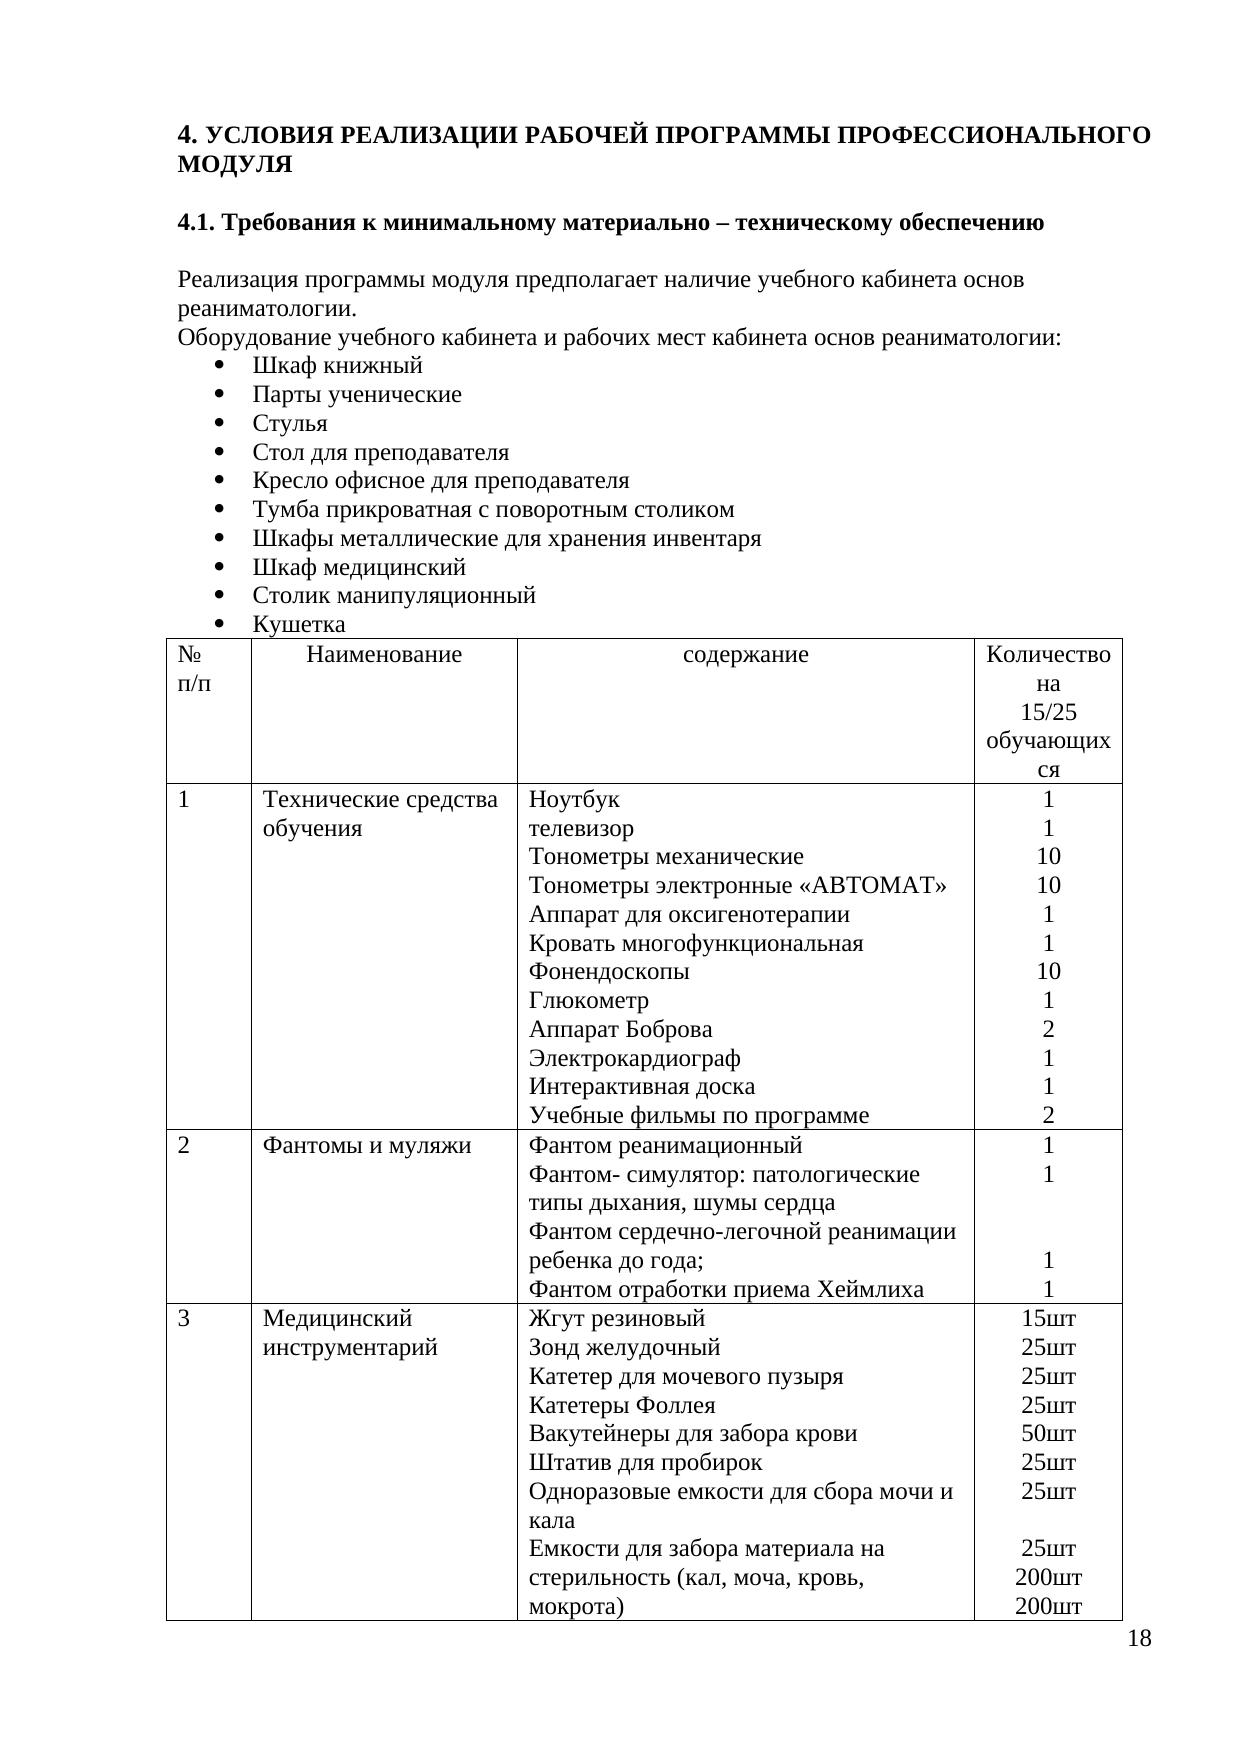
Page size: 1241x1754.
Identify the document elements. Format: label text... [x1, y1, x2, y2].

table_cell Фантомы и муляжи [252, 1130, 517, 1302]
list Кушетка [215, 609, 1152, 638]
table_cell Ноутбук телевизор Тонометры механические Тонометры электронные «АВТОМАТ» Аппарат для оксигенотерапии Кровать многофункциональная Фонендоскопы Глюкометр Аппарат Боброва Электрокардиограф Интерактивная доска Учебные фильмы по программе [518, 784, 974, 1129]
text Реализация программы модуля предполагает наличие учебного кабинета основ реаниматологии. [177, 264, 1152, 322]
table_cell 1 [167, 784, 251, 1129]
list Парты ученические [215, 379, 1152, 408]
text 4. УСЛОВИЯ РЕАЛИЗАЦИИ РАБОЧЕЙ ПРОГРАММЫ ПРОФЕССИОНАЛЬНОГО МОДУЛЯ [177, 118, 1152, 178]
list Столик манипуляционный [215, 581, 1152, 609]
table_cell Технические средства обучения [252, 784, 517, 1129]
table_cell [252, 1304, 517, 1620]
list Стулья [215, 408, 1152, 437]
list Шкафы металлические для хранения инвентаря [215, 523, 1152, 552]
list Стол для преподавателя [215, 437, 1152, 466]
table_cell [975, 1304, 1122, 1620]
list Кресло офисное для преподавателя [215, 466, 1152, 494]
table_header Наименование [252, 639, 517, 783]
table_cell Фантом реанимационный Фантом- симулятор: патологические типы дыхания, шумы сердца Фантом сердечно-легочной реанимации ребенка до года; Фантом отработки приема Хеймлиха [518, 1130, 974, 1302]
table_header Количество на 15/25 обучающихся [975, 639, 1122, 783]
table_header № п/п [167, 639, 251, 783]
text Оборудование учебного кабинета и рабочих мест кабинета основ реаниматологии: [177, 322, 1152, 351]
table_cell 1 1 1 1 [975, 1130, 1122, 1302]
list Тумба прикроватная с поворотным столиком [215, 494, 1152, 523]
table_cell 1 1 10 10 1 1 10 1 2 1 1 2 [975, 784, 1122, 1129]
table_cell 3 [167, 1304, 251, 1620]
list Шкаф книжный [215, 351, 1152, 379]
table_cell 2 [167, 1130, 251, 1302]
table_header содержание [518, 639, 974, 783]
text 4.1. Требования к минимальному материально – техническому обеспечению [177, 207, 1152, 236]
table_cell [518, 1304, 974, 1620]
list Шкаф медицинский [215, 552, 1152, 581]
